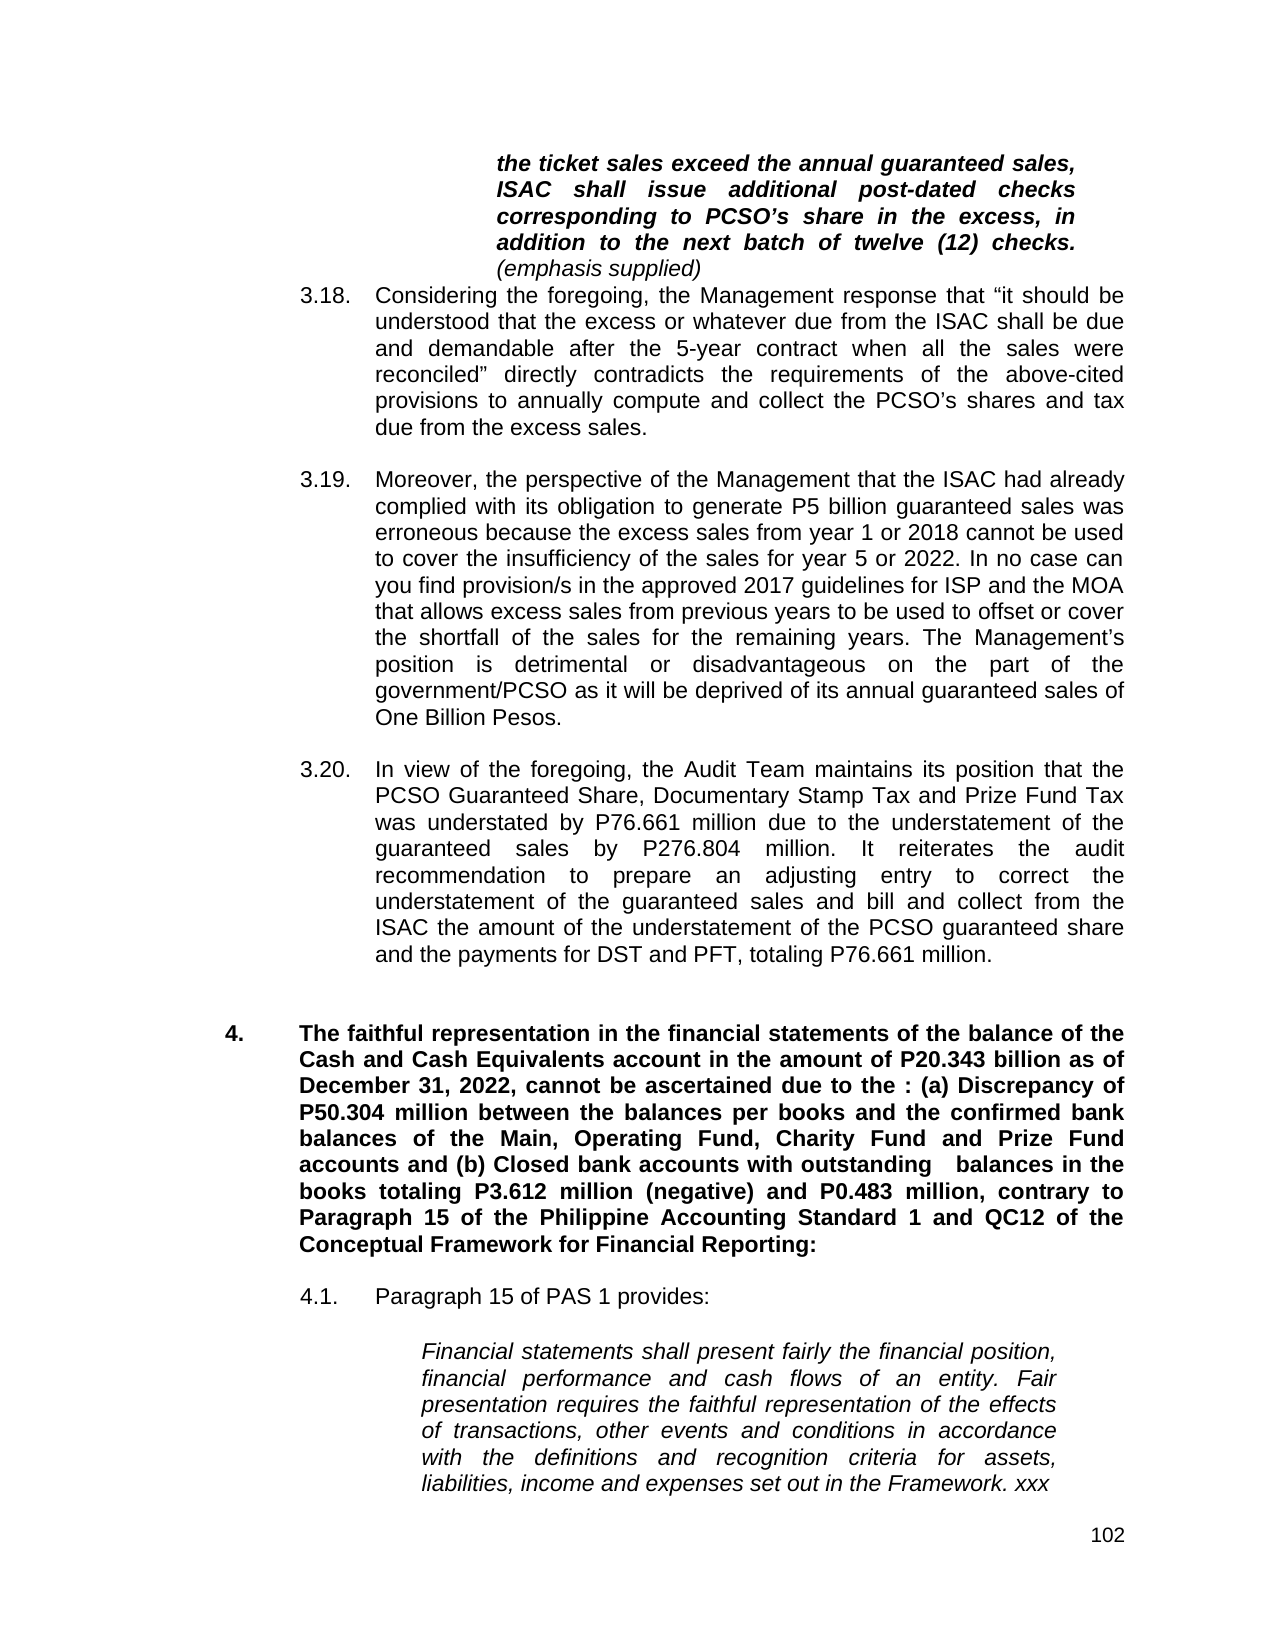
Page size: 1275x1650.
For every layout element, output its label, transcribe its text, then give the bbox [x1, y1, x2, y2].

list In view of the foregoing, the Audit Team maintains its position that the PCSO Guaranteed Share, Documentary Stamp Tax and Prize Fund Tax was understated by P76.661 million due to the understatement of the guaranteed sales by P276.804 million. It reiterates the audit recommendation to prepare an adjusting entry to correct the understatement of the guaranteed sales and bill and collect from the ISAC the amount of the understatement of the PCSO guaranteed share and the payments for DST and PFT, totaling P76.661 million. [300, 756, 1125, 967]
list Moreover, the perspective of the Management that the ISAC had already complied with its obligation to generate P5 billion guaranteed sales was erroneous because the excess sales from year 1 or 2018 cannot be used to cover the insufficiency of the sales for year 5 or 2022. In no case can you find provision/s in the approved 2017 guidelines for ISP and the MOA that allows excess sales from previous years to be used to offset or cover the shortfall of the sales for the remaining years. The Management’s position is detrimental or disadvantageous on the part of the government/PCSO as it will be deprived of its annual guaranteed sales of One Billion Pesos. [300, 466, 1125, 730]
list The faithful representation in the financial statements of the balance of the Cash and Cash Equivalents account in the amount of P20.343 billion as of December 31, 2022, cannot be ascertained due to the : (a) Discrepancy of P50.304 million between the balances per books and the confirmed bank balances of the Main, Operating Fund, Charity Fund and Prize Fund accounts and (b) Closed bank accounts with outstanding balances in the books totaling P3.612 million (negative) and P0.483 million, contrary to Paragraph 15 of the Philippine Accounting Standard 1 and QC12 of the Conceptual Framework for Financial Reporting: [225, 1020, 1125, 1257]
list Considering the foregoing, the Management response that “it should be understood that the excess or whatever due from the ISAC shall be due and demandable after the 5-year contract when all the sales were reconciled” directly contradicts the requirements of the above-cited provisions to annually compute and collect the PCSO’s shares and tax due from the excess sales. [300, 282, 1125, 440]
list Paragraph 15 of PAS 1 provides: [300, 1283, 1125, 1309]
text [496, 150, 1078, 282]
list Financial statements shall present fairly the financial position, financial performance and cash flows of an entity. Fair presentation requires the faithful representation of the effects of transactions, other events and conditions in accordance with the definitions and recognition criteria for assets, liabilities, income and expenses set out in the Framework. xxx [421, 1338, 1059, 1496]
